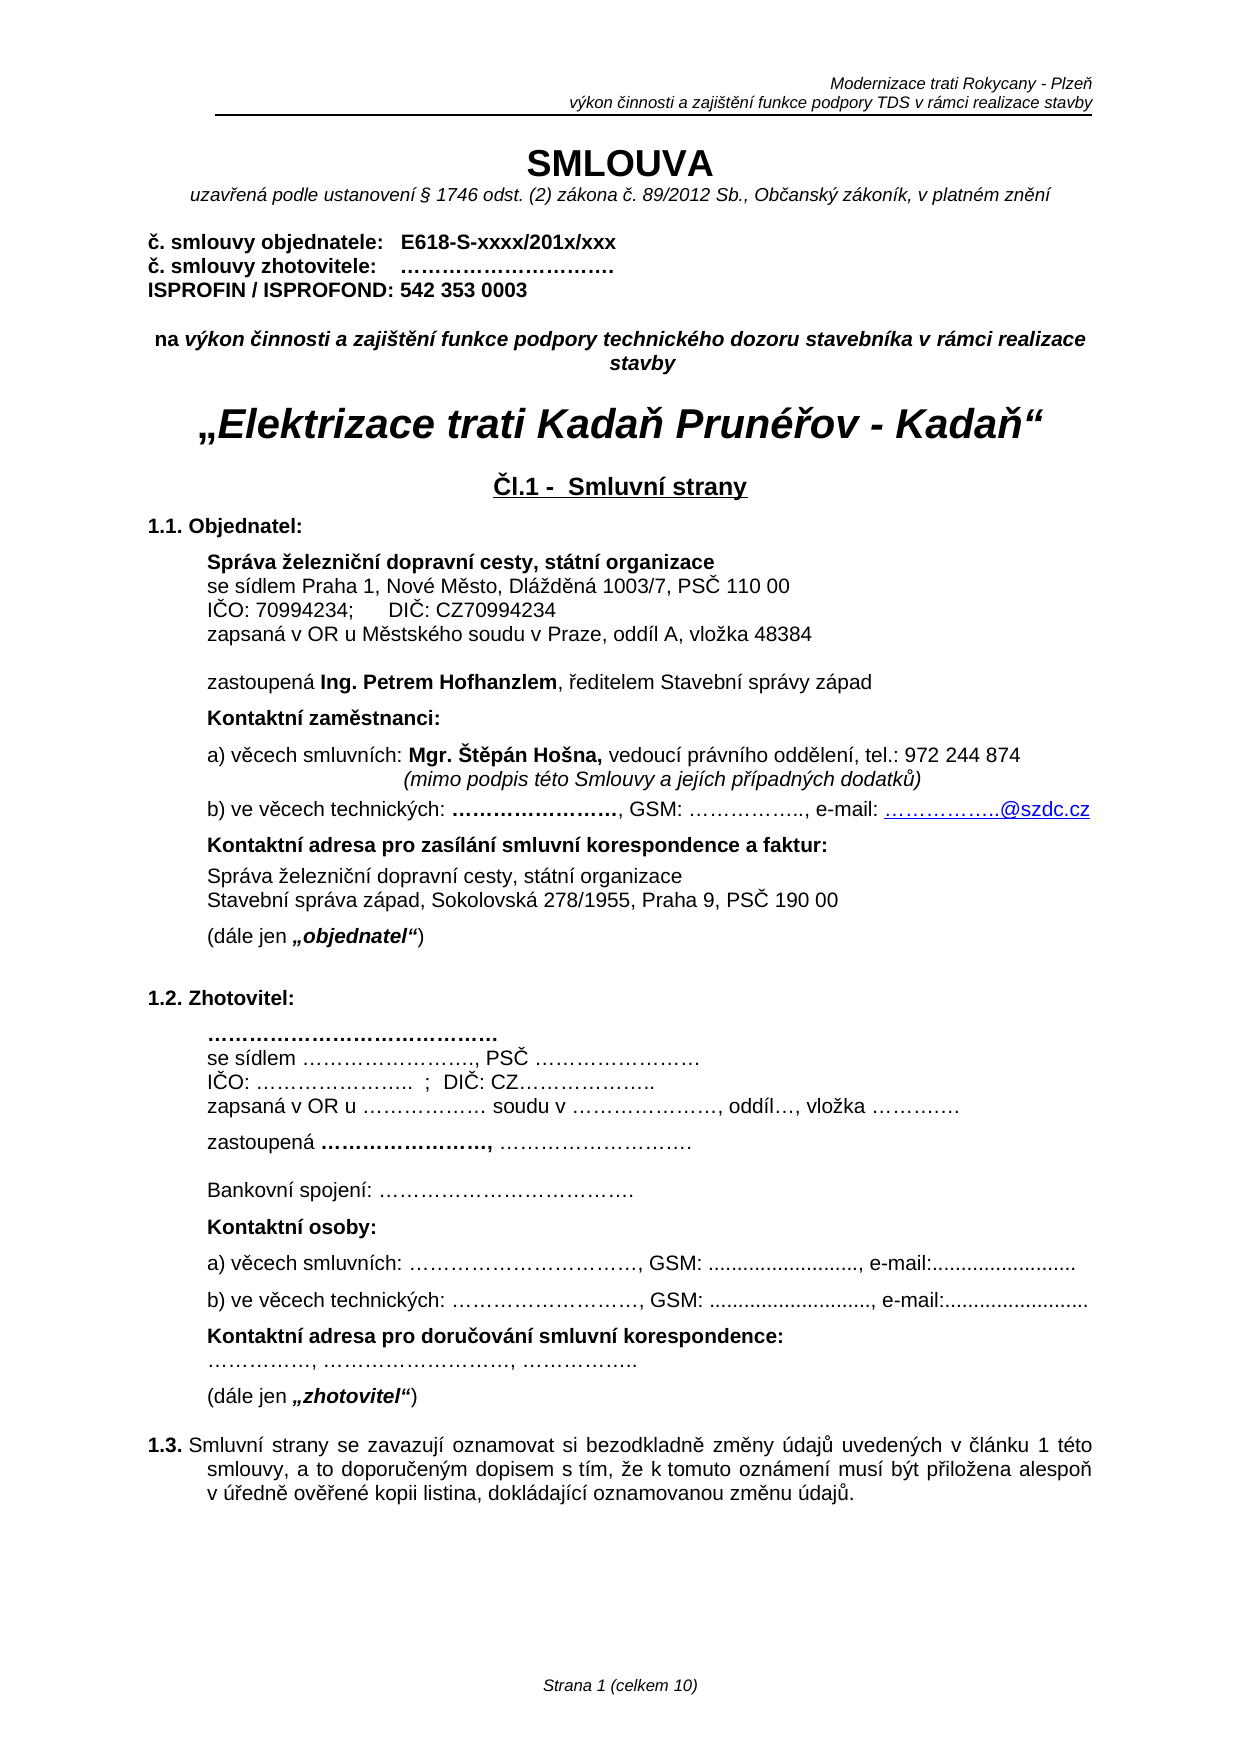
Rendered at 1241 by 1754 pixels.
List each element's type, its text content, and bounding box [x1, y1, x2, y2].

text …………………………………… [207, 1022, 1092, 1046]
text zastoupená ……………………, ………………………. [207, 1130, 1092, 1154]
text b) ve věcech technických: ……………………, GSM: …………….., e-mail: ……………..@szdc.cz [207, 797, 1092, 821]
text a) věcech smluvních: Mgr. Štěpán Hošna, vedoucí právního oddělení, tel.: 972 244 874 [207, 743, 1092, 767]
text zapsaná v OR u Městského soudu v Praze, oddíl A, vložka 48384 [207, 622, 1092, 646]
text SMLOUVA [148, 141, 1092, 184]
text č. smlouvy zhotovitele: …………………………. [148, 253, 1092, 277]
text Kontaktní osoby: [207, 1214, 1092, 1238]
text Správa železniční dopravní cesty, státní organizace [207, 550, 1092, 574]
text Kontaktní adresa pro zasílání smluvní korespondence a faktur: [207, 833, 1092, 857]
list Zhotovitel: [148, 985, 1092, 1009]
text (dále jen „objednatel“) [207, 924, 1092, 948]
text Správa železniční dopravní cesty, státní organizace [207, 863, 1092, 887]
list Smluvní strany se zavazují oznamovat si bezodkladně změny údajů uvedených v článku 1 této smlouvy, a to doporučeným dopisem s tím, že k tomuto oznámení musí být přiložena alespoň v úředně ověřené kopii listina, dokládající oznamovanou změnu údajů. [148, 1433, 1092, 1505]
text ISPROFIN / ISPROFOND: 542 353 0003 [148, 277, 1092, 301]
text č. smlouvy objednatele: E618-S-xxxx/201x/xxx [148, 229, 1092, 253]
text Bankovní spojení: ………………………………. [207, 1178, 1092, 1202]
list Objednatel: [148, 513, 1092, 537]
text se sídlem Praha 1, Nové Město, Dlážděná 1003/7, PSČ 110 00 [207, 574, 1092, 598]
text ……………, ………………………, …………….. [207, 1348, 1092, 1372]
text zastoupená Ing. Petrem Hofhanzlem, ředitelem Stavební správy západ [207, 670, 1092, 694]
text na výkon činnosti a zajištění funkce podpory technického dozoru stavebníka v rámci realizace stavby [148, 326, 1092, 374]
text (dále jen „zhotovitel“) [207, 1384, 1092, 1408]
text uzavřená podle ustanovení § 1746 odst. (2) zákona č. 89/2012 Sb., Občanský zákoník, v platném znění [148, 184, 1092, 206]
text zapsaná v OR u ……………… soudu v …………………, oddíl…, vložka ……….… [207, 1094, 1092, 1118]
text Kontaktní zaměstnanci: [207, 706, 1092, 730]
text „Elektrizace trati Kadaň Prunéřov - Kadaň“ [148, 399, 1092, 447]
text se sídlem ……………………., PSČ …………………… [207, 1046, 1092, 1070]
text IČO: ………………….. ; DIČ: CZ……………….. [207, 1070, 1092, 1094]
text IČO: 70994234; DIČ: CZ70994234 [207, 598, 1092, 622]
subtitle Čl.1 - Smluvní strany [148, 472, 1092, 501]
text a) věcech smluvních: ……………………………, GSM: .........................., e-mail:......................... [207, 1251, 1092, 1275]
text Stavební správa západ, Sokolovská 278/1955, Praha 9, PSČ 190 00 [207, 887, 1092, 911]
text (mimo podpis této Smlouvy a jejích případných dodatků) [207, 767, 1092, 791]
text Kontaktní adresa pro doručování smluvní korespondence: [207, 1324, 1092, 1348]
text b) ve věcech technických: ………………………, GSM: ............................, e-mail:......................... [207, 1287, 1092, 1311]
